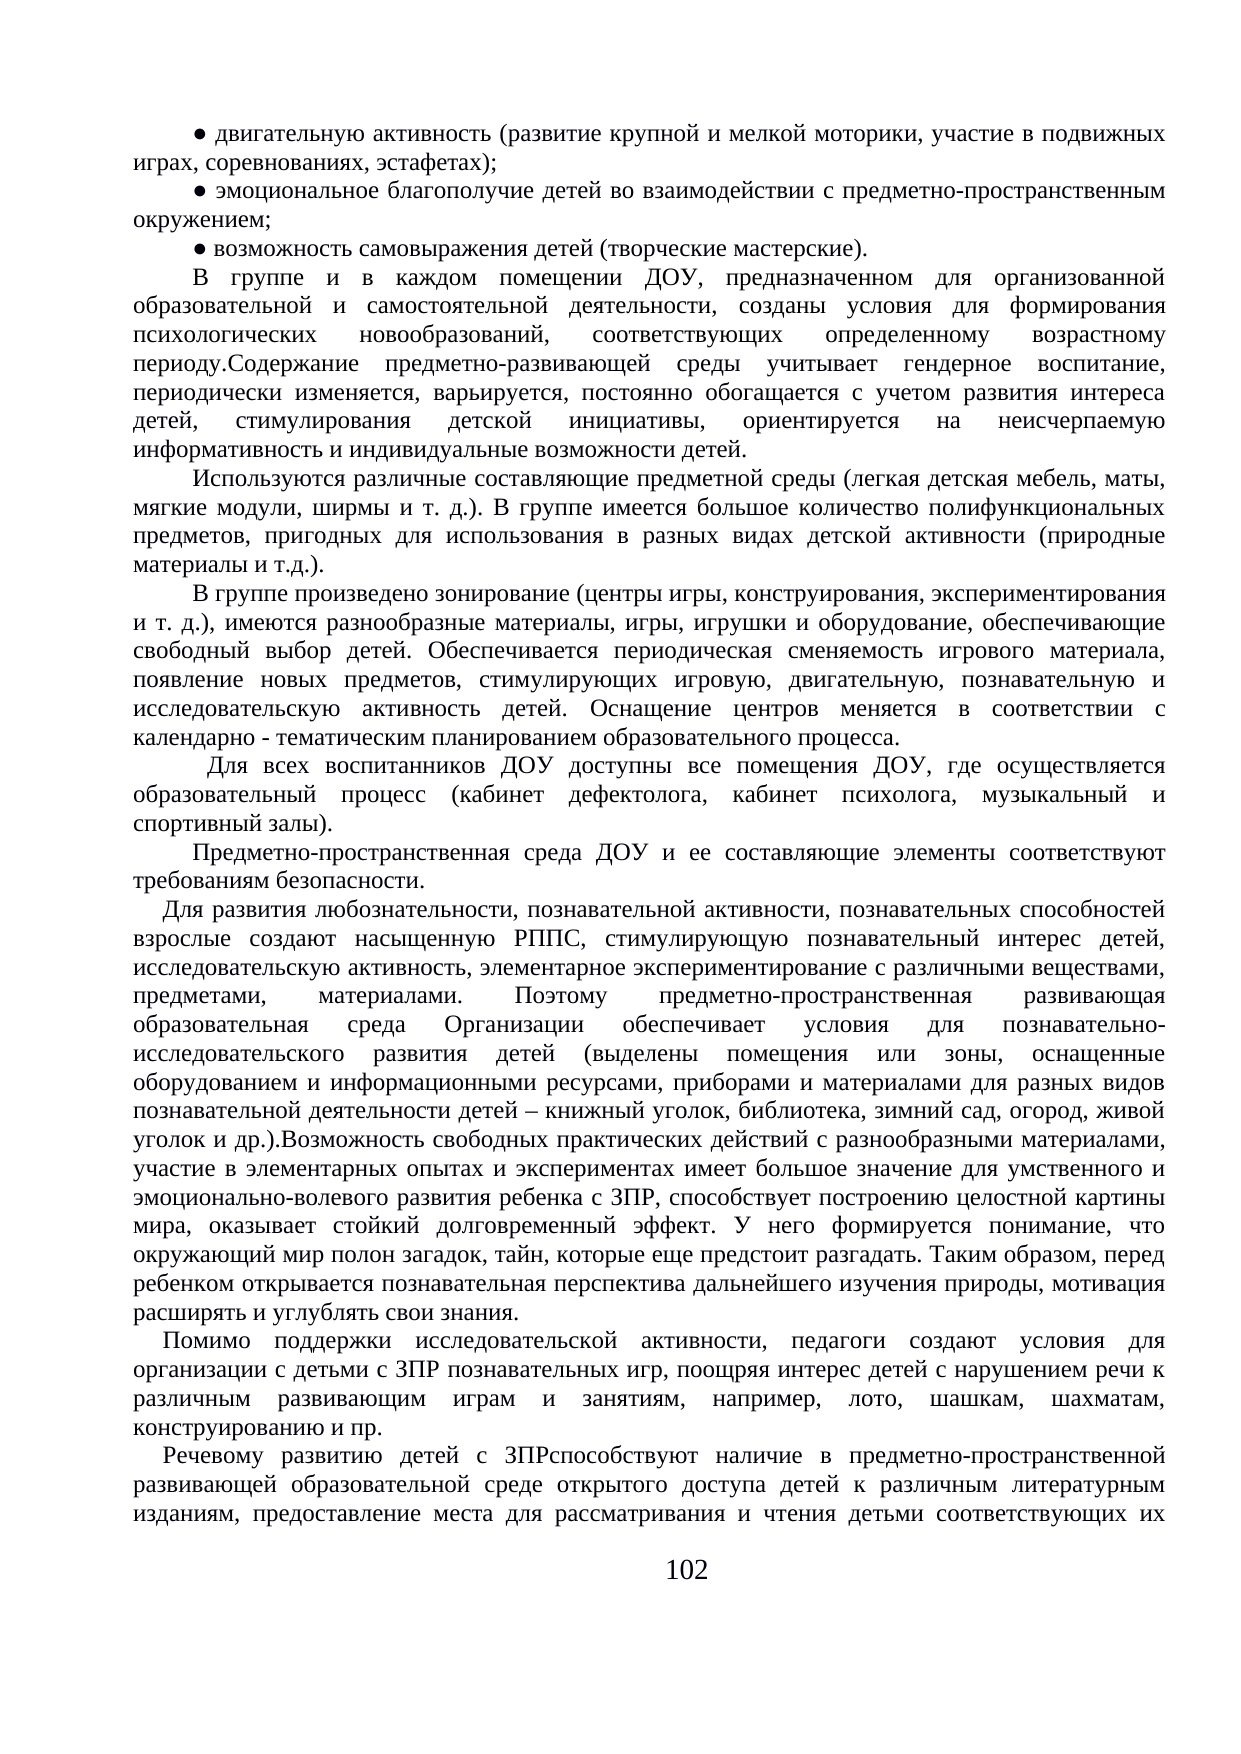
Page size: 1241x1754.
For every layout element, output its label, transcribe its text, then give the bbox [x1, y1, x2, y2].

text ● двигательную активность (развитие крупной и мелкой моторики, участие в подвижных играх, соревнованиях, эстафетах); [133, 118, 1166, 176]
text В группе и в каждом помещении ДОУ, предназначенном для организованной образовательной и самостоятельной деятельности, созданы условия для формирования психологических новообразований, соответствующих определенному возрастному периоду.Содержание предметно-развивающей среды учитывает гендерное воспитание, периодически изменяется, варьируется, постоянно обогащается с учетом развития интереса детей, стимулирования детской инициативы, ориентируется на неисчерпаемую информативность и индивидуальные возможности детей. [133, 262, 1166, 463]
text Используются различные составляющие предметной среды (легкая детская мебель, маты, мягкие модули, ширмы и т. д.). В группе имеется большое количество полифункциональных предметов, пригодных для использования в разных видах детской активности (природные материалы и т.д.). [133, 463, 1166, 578]
text Для развития любознательности, познавательной активности, познавательных способностей взрослые создают насыщенную РППС, стимулирующую познавательный интерес детей, исследовательскую активность, элементарное экспериментирование с различными веществами, предметами, материалами. Поэтому предметно-пространственная развивающая образовательная среда Организации обеспечивает условия для познавательно-исследовательского развития детей (выделены помещения или зоны, оснащенные оборудованием и информационными ресурсами, приборами и материалами для разных видов познавательной деятельности детей – книжный уголок, библиотека, зимний сад, огород, живой уголок и др.).Возможность свободных практических действий с разнообразными материалами, участие в элементарных опытах и экспериментах имеет большое значение для умственного и эмоционально-волевого развития ребенка с ЗПР, способствует построению целостной картины мира, оказывает стойкий долговременный эффект. У него формируется понимание, что окружающий мир полон загадок, тайн, которые еще предстоит разгадать. Таким образом, перед ребенком открывается познавательная перспектива дальнейшего изучения природы, мотивация расширять и углублять свои знания. [133, 894, 1166, 1326]
text Для всех воспитанников ДОУ доступны все помещения ДОУ, где осуществляется образовательный процесс (кабинет дефектолога, кабинет психолога, музыкальный и спортивный залы). [133, 751, 1166, 837]
text ● возможность самовыражения детей (творческие мастерские). [133, 233, 1166, 262]
text Предметно-пространственная среда ДОУ и ее составляющие элементы соответствуют требованиям безопасности. [133, 837, 1166, 894]
text В группе произведено зонирование (центры игры, конструирования, экспериментирования и т. д.), имеются разнообразные материалы, игры, игрушки и оборудование, обеспечивающие свободный выбор детей. Обеспечивается периодическая сменяемость игрового материала, появление новых предметов, стимулирующих игровую, двигательную, познавательную и исследовательскую активность детей. Оснащение центров меняется в соответствии с календарно - тематическим планированием образовательного процесса. [133, 578, 1166, 751]
text ● эмоциональное благополучие детей во взаимодействии с предметно-пространственным окружением; [133, 176, 1166, 233]
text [133, 1441, 1166, 1527]
text Помимо поддержки исследовательской активности, педагоги создают условия для организации с детьми с ЗПР познавательных игр, поощряя интерес детей с нарушением речи к различным развивающим играм и занятиям, например, лото, шашкам, шахматам, конструированию и пр. [133, 1326, 1166, 1441]
